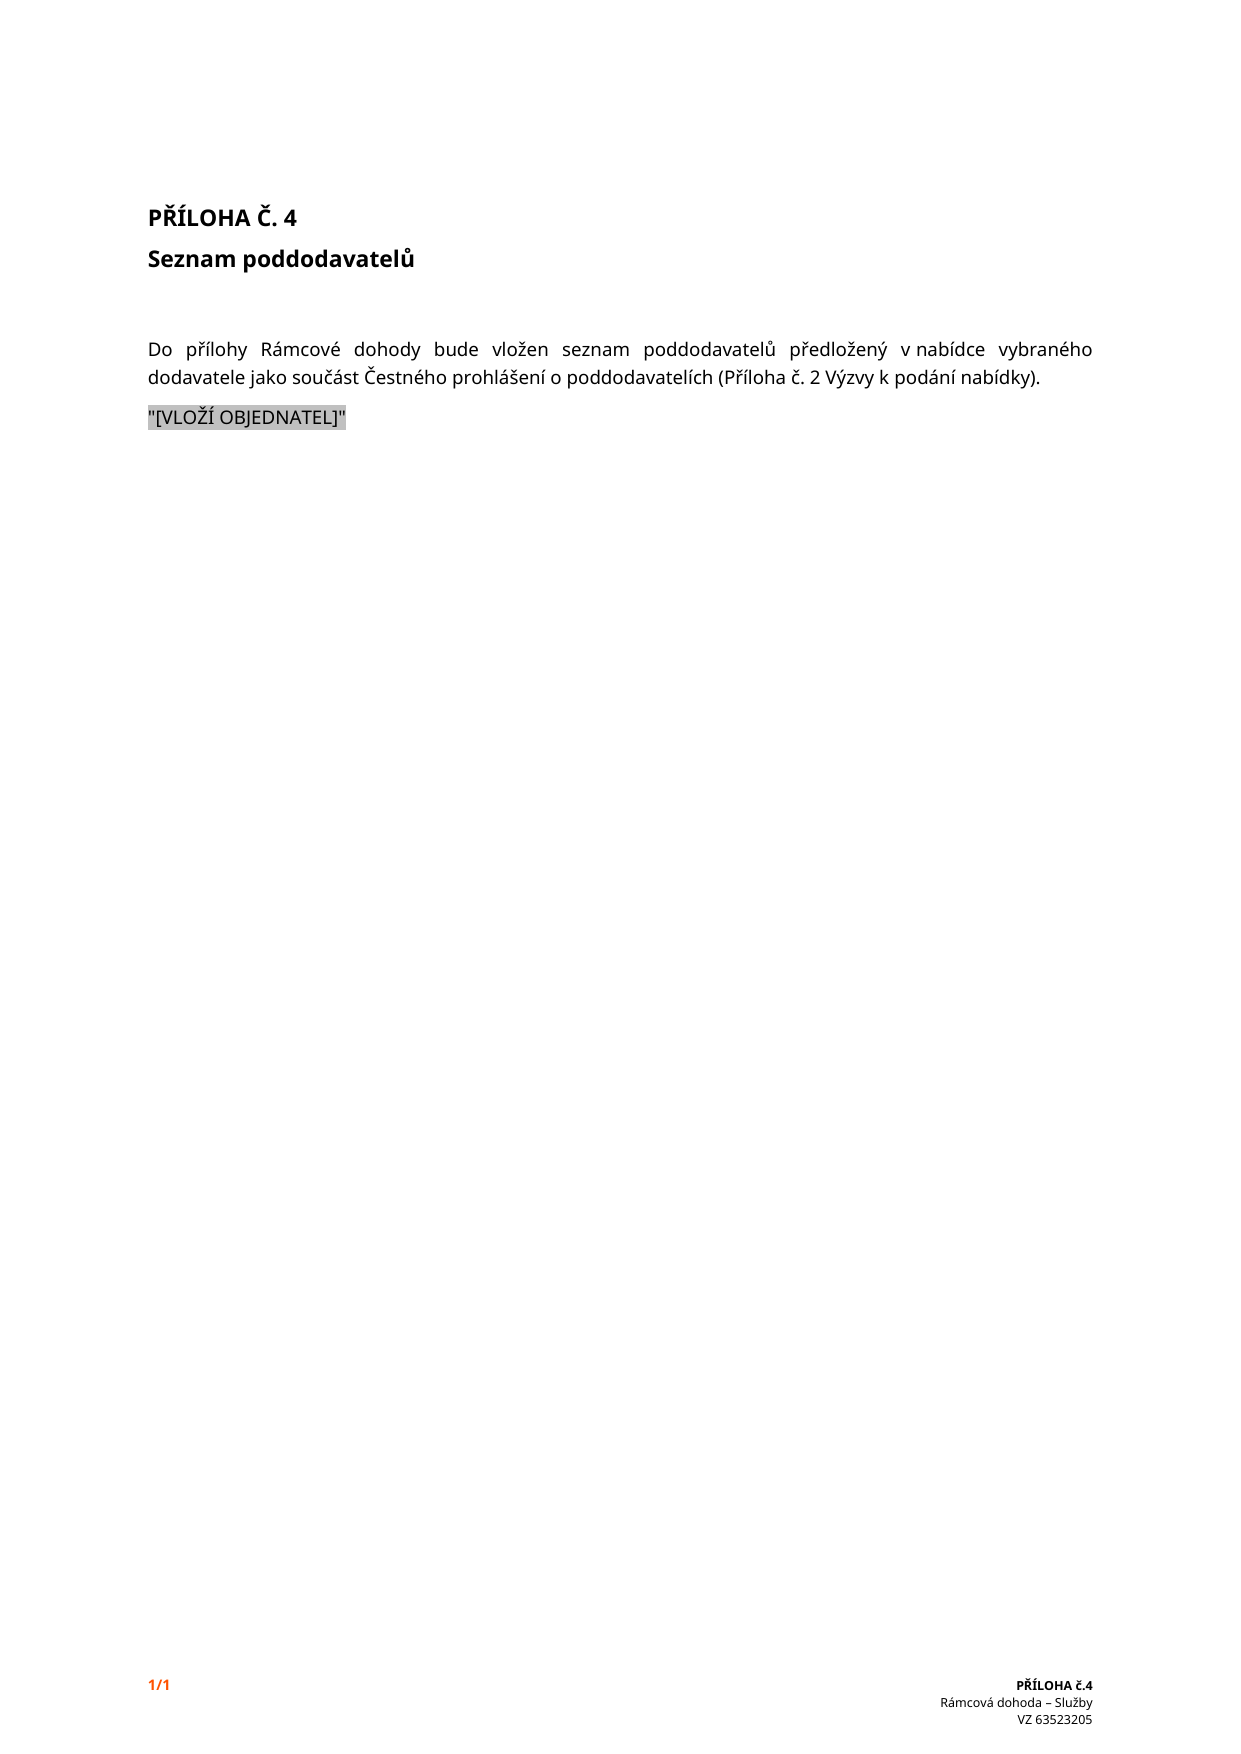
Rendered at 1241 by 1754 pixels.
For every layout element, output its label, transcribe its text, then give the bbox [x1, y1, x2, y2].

text "[VLOŽÍ OBJEDNATEL]" [148, 404, 1093, 430]
text Do přílohy Rámcové dohody bude vložen seznam poddodavatelů předložený v nabídce vybraného dodavatele jako součást Čestného prohlášení o poddodavatelích (Příloha č. 2 Výzvy k podání nabídky). [148, 336, 1093, 389]
text Seznam poddodavatelů [148, 244, 1093, 273]
text Příloha č. 4 [148, 203, 1093, 232]
